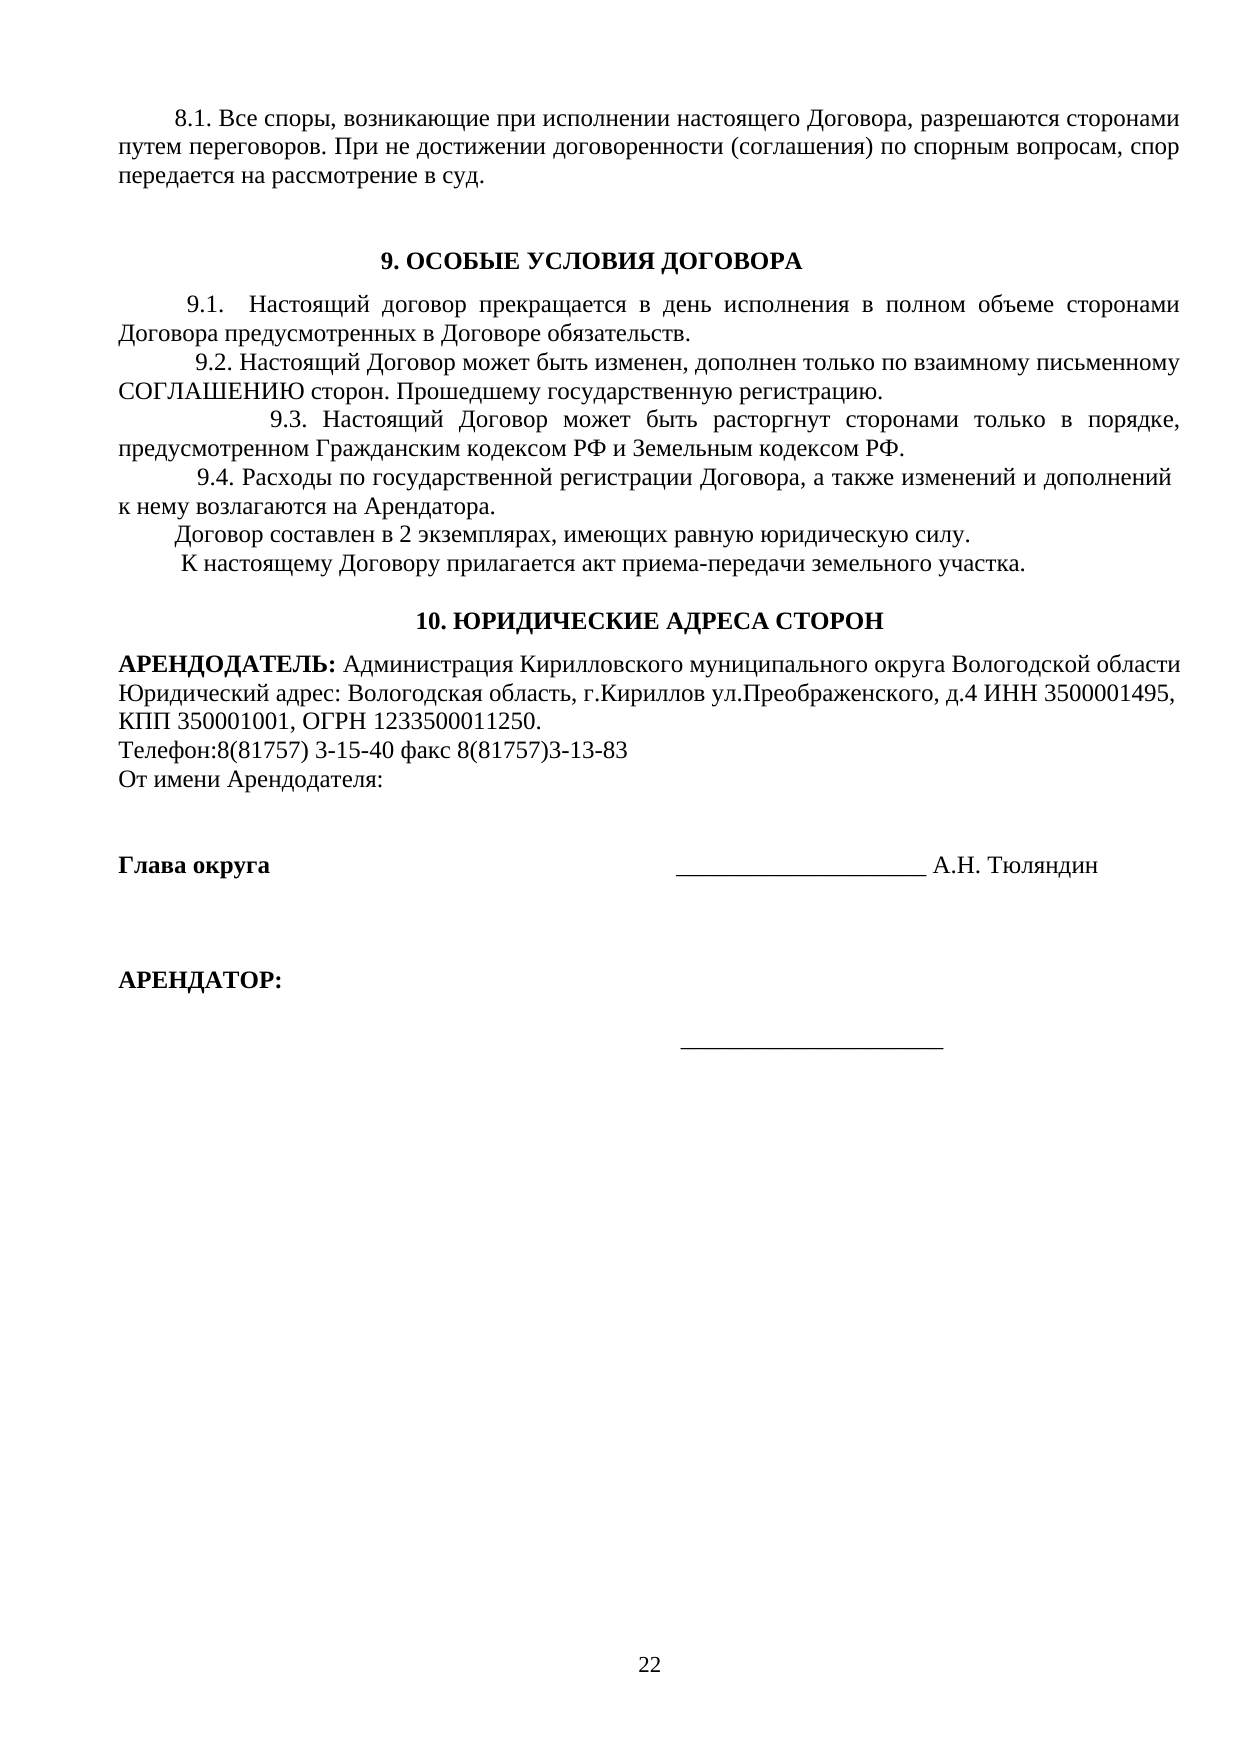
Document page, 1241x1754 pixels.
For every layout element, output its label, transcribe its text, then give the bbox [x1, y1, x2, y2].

text 8.1. Все споры, возникающие при исполнении настоящего Договора, разрешаются сторонами путем переговоров. При не достижении договоренности (соглашения) по спорным вопросам, спор передается на рассмотрение в суд. [118, 103, 1181, 189]
text Глава округа ____________________ А.Н. Тюляндин [118, 850, 1181, 879]
text Юридический адрес: Вологодская область, г.Кириллов ул.Преображенского, д.4 ИНН 3500001495, КПП 350001001, ОГРН 1233500011250. [118, 678, 1181, 735]
text 9.4. Расходы по государственной регистрации Договора, а также изменений и дополнений к нему возлагаются на Арендатора. [118, 462, 1181, 519]
text От имени Арендодателя: [118, 764, 1181, 793]
text _____________________ [118, 1023, 1181, 1051]
text 9. ОСОБЫЕ УСЛОВИЯ ДОГОВОРА [118, 246, 1181, 275]
text 9.2. Настоящий Договор может быть изменен, дополнен только по взаимному письменному СОГЛАШЕНИЮ сторон. Прошедшему государственную регистрацию. [118, 347, 1181, 404]
text 10. ЮРИДИЧЕСКИЕ АДРЕСА СТОРОН [118, 606, 1181, 634]
text Телефон:8(81757) 3-15-40 факс 8(81757)3-13-83 [118, 735, 1181, 764]
text АРЕНДОДАТЕЛЬ: Администрация Кирилловского муниципального округа Вологодской области [118, 649, 1181, 678]
text АРЕНДАТОР: [118, 965, 1181, 994]
text 9.3. Настоящий Договор может быть расторгнут сторонами только в порядке, предусмотренном Гражданским кодексом РФ и Земельным кодексом РФ. [118, 404, 1181, 462]
text К настоящему Договору прилагается акт приема-передачи земельного участка. [118, 548, 1181, 577]
text Договор составлен в 2 экземплярах, имеющих равную юридическую силу. [118, 519, 1181, 548]
text 9.1. Настоящий договор прекращается в день исполнения в полном объеме сторонами Договора предусмотренных в Договоре обязательств. [118, 289, 1181, 347]
